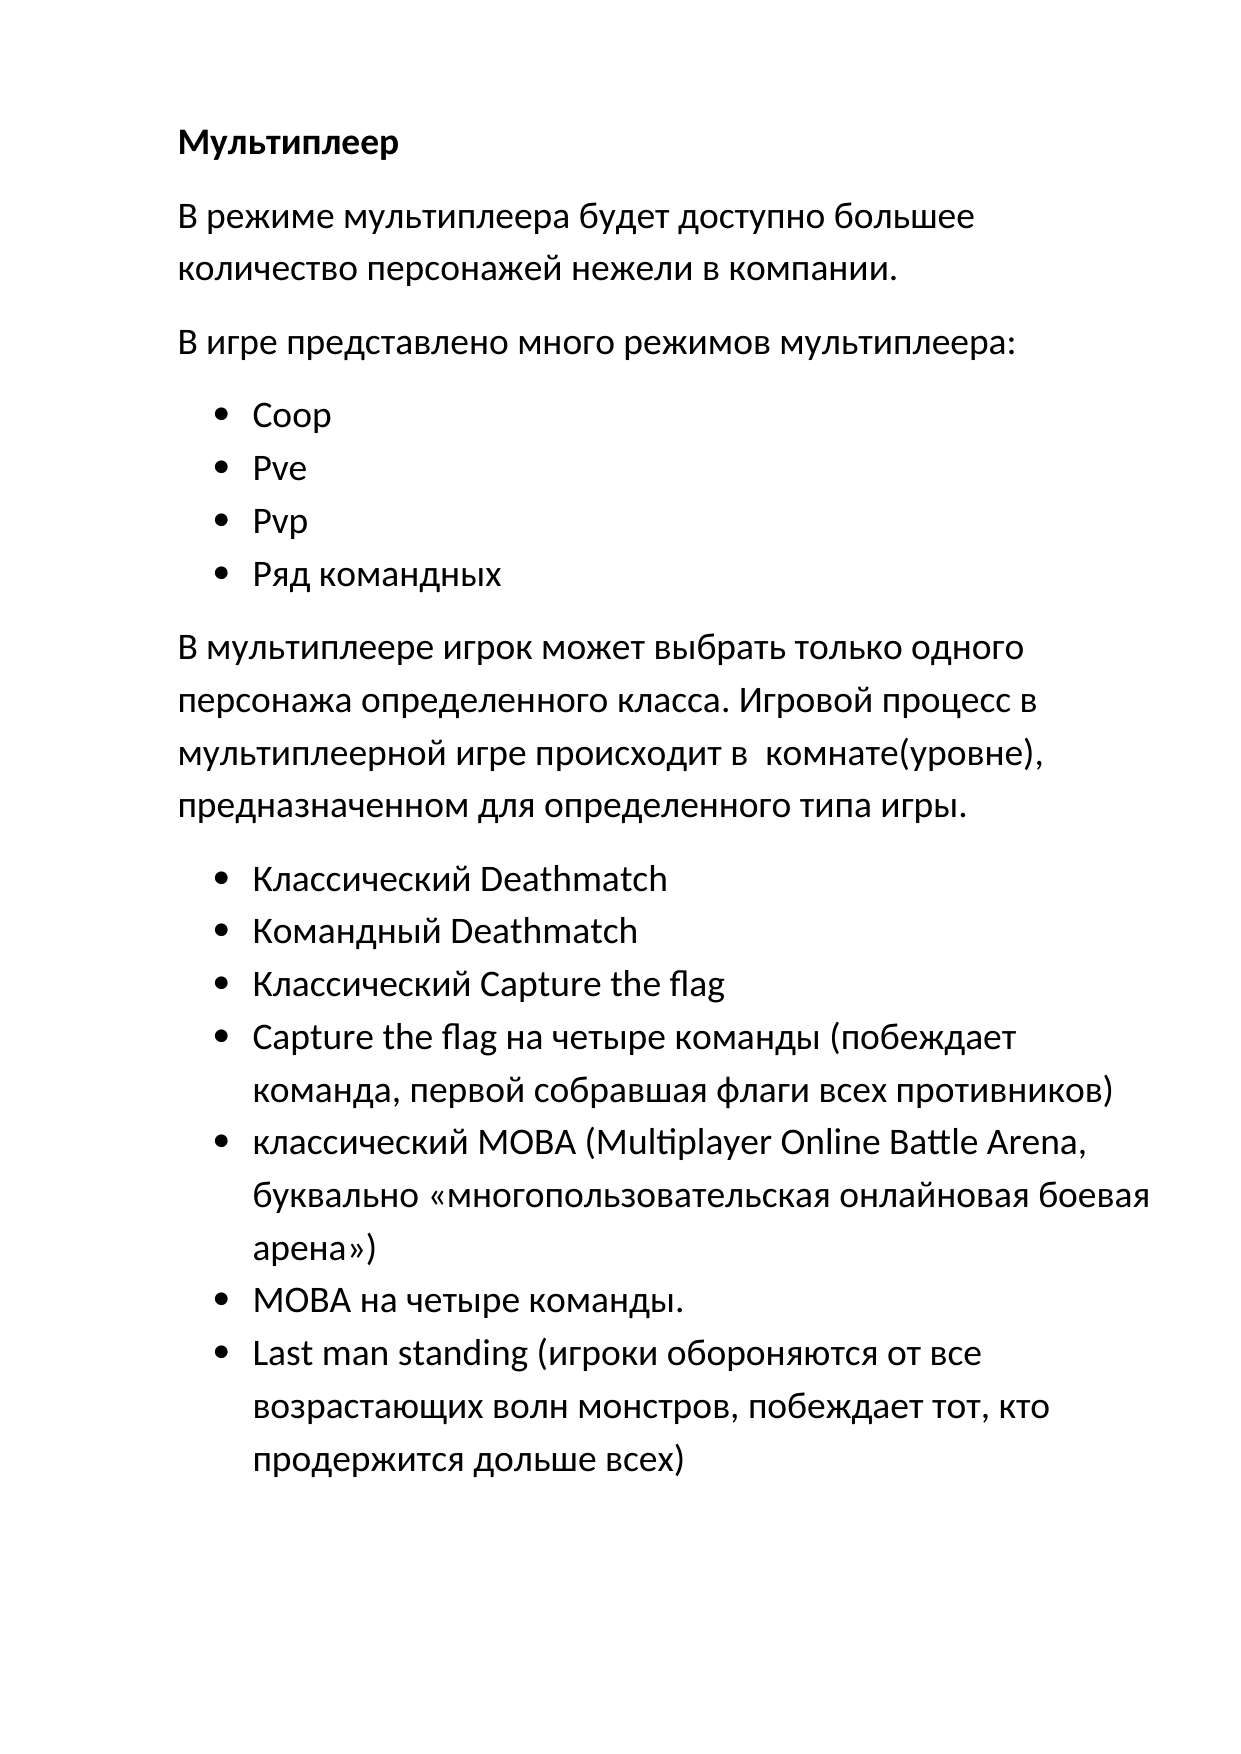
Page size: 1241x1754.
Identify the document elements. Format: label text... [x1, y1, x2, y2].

list классический MOBA (Multiplayer Online Battle Arena, буквально «многопользовательская онлайновая боевая арена») [215, 1118, 1152, 1269]
list Командный Deathmatch [215, 907, 1152, 953]
list Coop [215, 391, 1152, 437]
list Ряд командных [215, 549, 1152, 595]
text В режиме мультиплеера будет доступно большее количество персонажей нежели в компании. [177, 192, 1152, 290]
text В игре представлено много режимов мультиплеера: [177, 318, 1152, 364]
list Pve [215, 444, 1152, 490]
list Last man standing (игроки обороняются от все возрастающих волн монстров, побеждает тот, кто продержится дольше всех) [215, 1329, 1152, 1480]
text Мультиплеер [177, 118, 1152, 164]
list Pvp [215, 497, 1152, 543]
list Классический Сapture the flag [215, 960, 1152, 1006]
list Классический Deathmatch [215, 855, 1152, 901]
text В мультиплеере игрок может выбрать только одного персонажа определенного класса. Игровой процесс в мультиплеерной игре происходит в комнате(уровне), предназначенном для определенного типа игры. [177, 623, 1152, 827]
list Сapture the flag на четыре команды (побеждает команда, первой собравшая флаги всех противников) [215, 1013, 1152, 1111]
list MOBA на четыре команды. [215, 1276, 1152, 1322]
